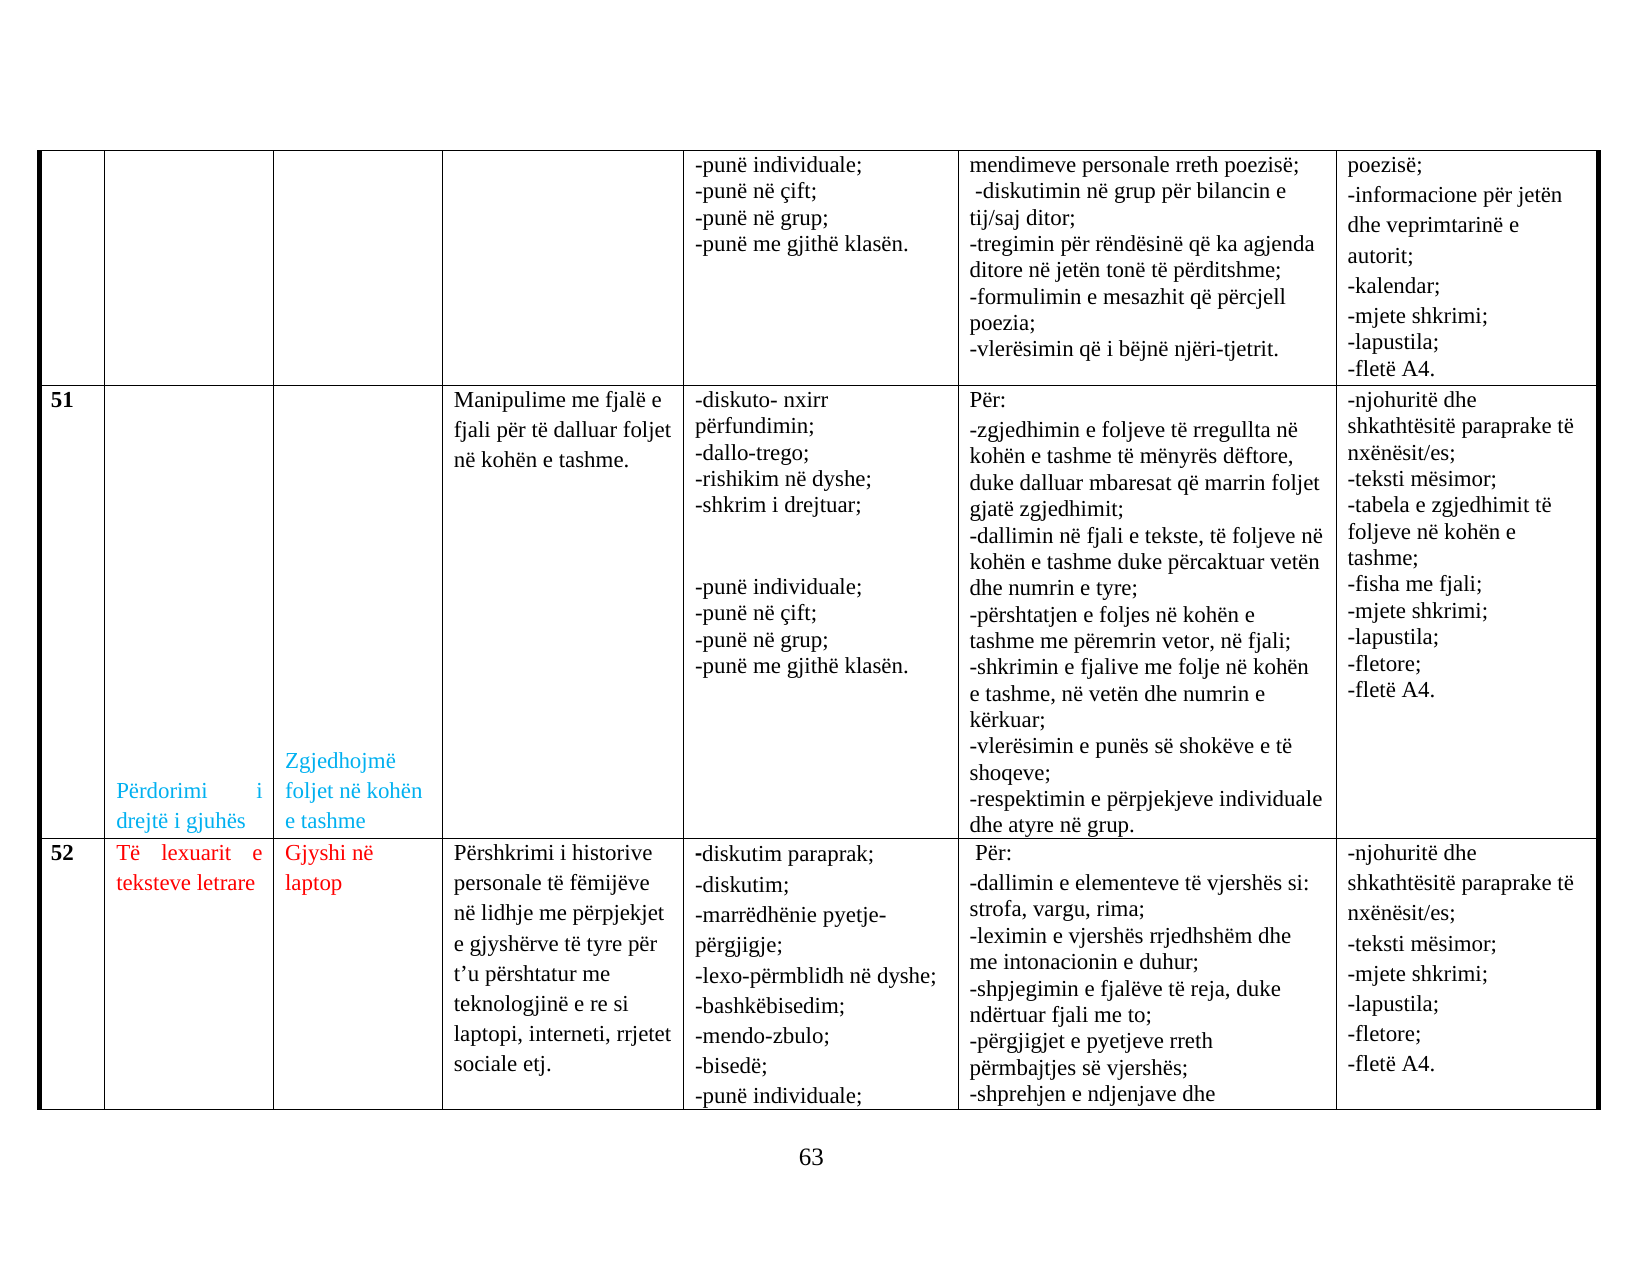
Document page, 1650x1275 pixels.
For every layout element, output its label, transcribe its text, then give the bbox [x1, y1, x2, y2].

table_cell Zgjedhojmë foljet në kohën e tashme [274, 386, 442, 838]
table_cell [959, 151, 1336, 385]
table_cell Përdorimi i drejtë i gjuhës [105, 386, 273, 838]
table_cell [105, 839, 273, 1109]
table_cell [959, 839, 1336, 1109]
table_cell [684, 839, 958, 1109]
table_cell 50 [42, 151, 104, 385]
table_cell Manipulime me fjalë e fjali për të dalluar foljet në kohën e tashme. [443, 386, 683, 838]
table_cell Për: -zgjedhimin e foljeve të rregullta në kohën e tashme të mënyrës dëftore, duke dalluar mbaresat që marrin foljet gjatë zgjedhimit; -dallimin në fjali e tekste, të foljeve në kohën e tashme duke përcaktuar vetën dhe numrin e tyre; -përshtatjen e foljes në kohën e tashme me përemrin vetor, në fjali; -shkrimin e fjalive me folje në kohën e tashme, në vetën dhe numrin e kërkuar; -vlerësimin e punës së shokëve e të shoqeve; -respektimin e përpjekjeve individuale dhe atyre në grup. [959, 386, 1336, 838]
table_cell Gjyshi në laptop [274, 839, 442, 1109]
table_cell -njohuritë dhe shkathtësitë paraprake të nxënësit/es; -teksti mësimor; -tabela e zgjedhimit të foljeve në kohën e tashme; -fisha me fjali; -mjete shkrimi; -lapustila; -fletore; -fletë A4. [1337, 386, 1596, 838]
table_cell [443, 151, 683, 385]
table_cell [1337, 839, 1596, 1109]
table_cell -diskuto- nxirr përfundimin; -dallo-trego; -rishikim në dyshe; -shkrim i drejtuar; -punë individuale; -punë në çift; -punë në grup; -punë me gjithë klasën. [684, 386, 958, 838]
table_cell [105, 151, 273, 385]
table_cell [684, 151, 958, 385]
table_cell 51 [42, 386, 104, 838]
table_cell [443, 839, 683, 1109]
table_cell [274, 151, 442, 385]
table_cell 52 [42, 839, 104, 1109]
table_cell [1337, 151, 1596, 385]
